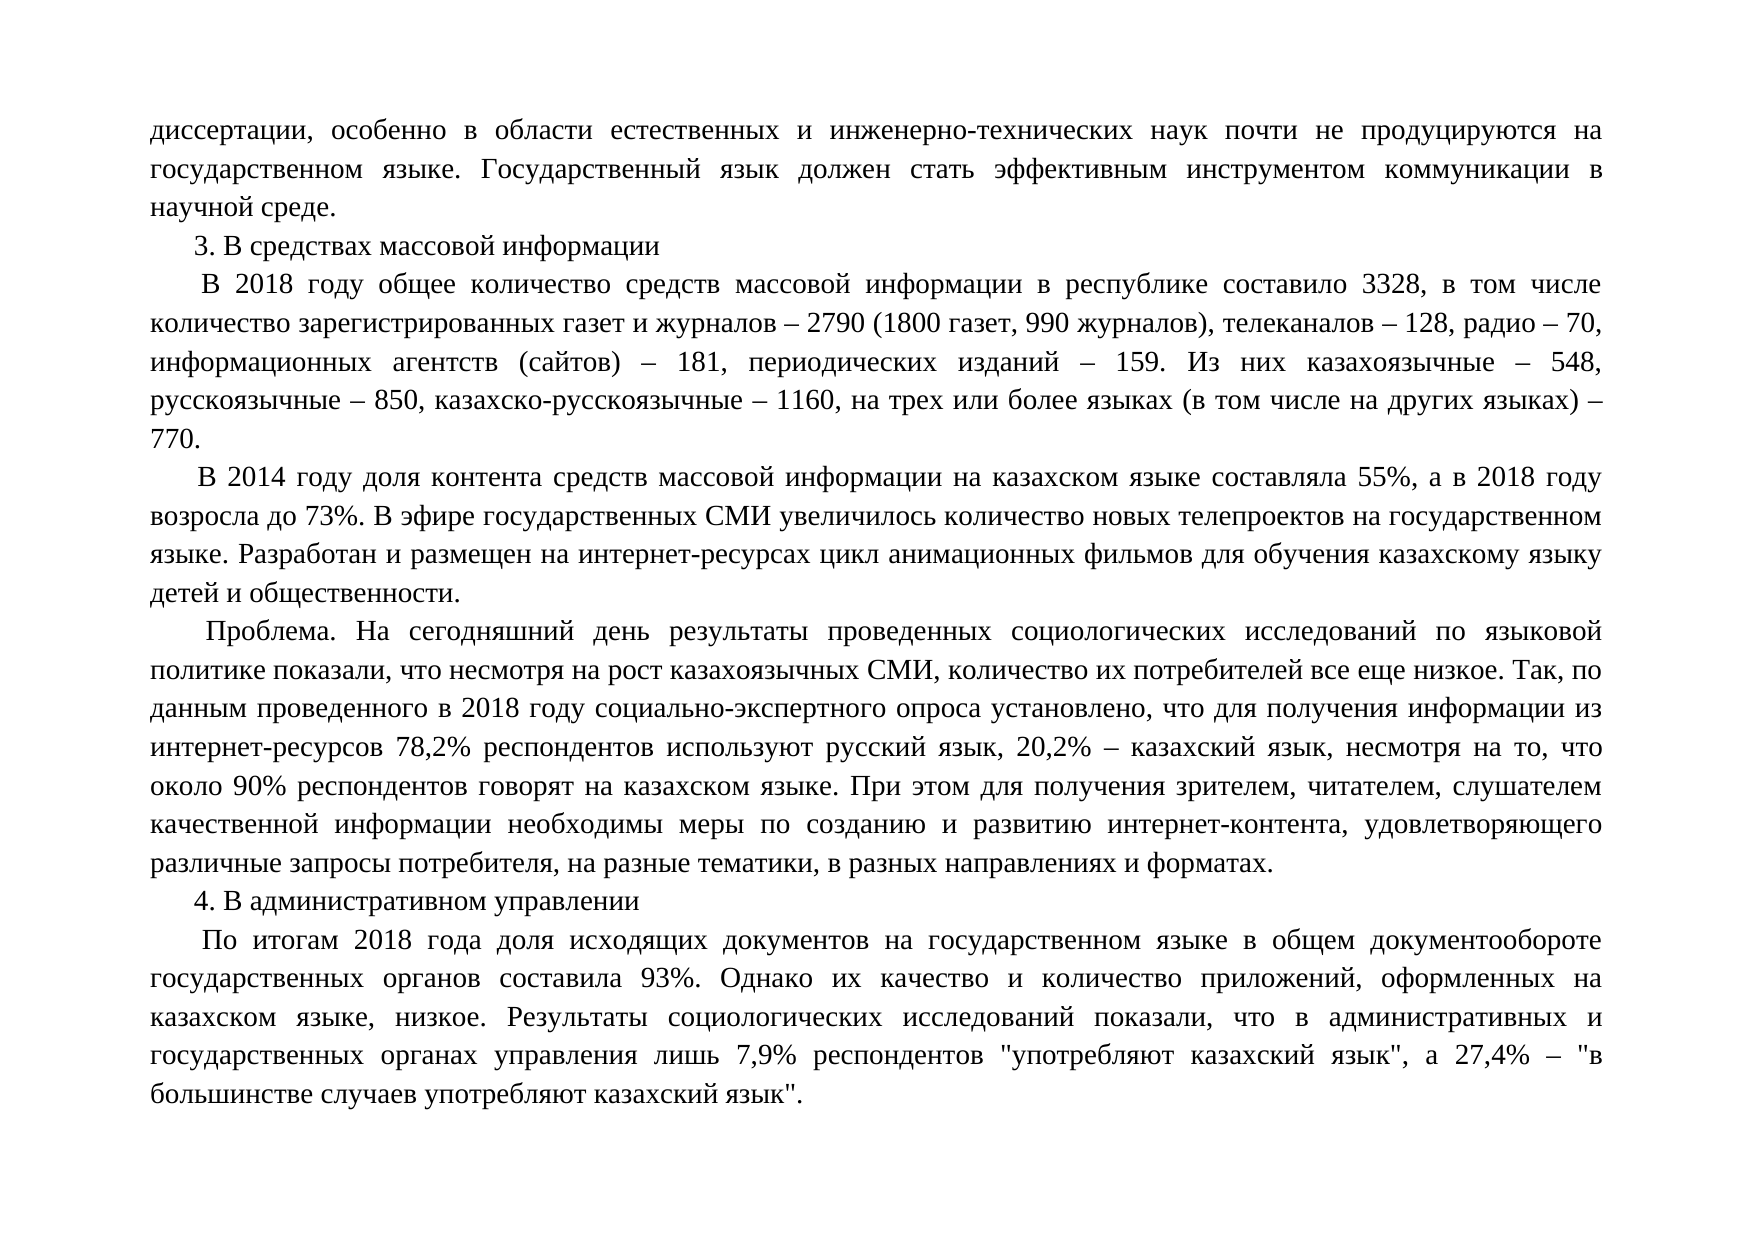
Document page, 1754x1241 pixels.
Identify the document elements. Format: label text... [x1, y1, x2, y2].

text 4. В административном управлении [150, 883, 1604, 917]
text В 2014 году доля контента средств массовой информации на казахском языке составляла 55%, а в 2018 году возросла до 73%. В эфире государственных СМИ увеличилось количество новых телепроектов на государственном языке. Разработан и размещен на интернет-ресурсах цикл анимационных фильмов для обучения казахскому языку детей и общественности. [150, 459, 1604, 608]
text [150, 112, 1604, 223]
text Проблема. На сегодняшний день результаты проведенных социологических исследований по языковой политике показали, что несмотря на рост казахоязычных СМИ, количество их потребителей все еще низкое. Так, по данным проведенного в 2018 году социально-экспертного опроса установлено, что для получения информации из интернет-ресурсов 78,2% респондентов используют русский язык, 20,2% – казахский язык, несмотря на то, что около 90% респондентов говорят на казахском языке. При этом для получения зрителем, читателем, слушателем качественной информации необходимы меры по созданию и развитию интернет-контента, удовлетворяющего различные запросы потребителя, на разные тематики, в разных направлениях и форматах. [150, 613, 1604, 878]
text 3. В средствах массовой информации [150, 228, 1604, 262]
text По итогам 2018 года доля исходящих документов на государственном языке в общем документообороте государственных органов составила 93%. Однако их качество и количество приложений, оформленных на казахском языке, низкое. Результаты социологических исследований показали, что в административных и государственных органах управления лишь 7,9% респондентов "употребляют казахский язык", а 27,4% – "в большинстве случаев употребляют казахский язык". [150, 922, 1604, 1109]
text В 2018 году общее количество средств массовой информации в республике составило 3328, в том числе количество зарегистрированных газет и журналов – 2790 (1800 газет, 990 журналов), телеканалов – 128, радио – 70, информационных агентств (сайтов) – 181, периодических изданий – 159. Из них казахоязычные – 548, русскоязычные – 850, казахско-русскоязычные – 1160, на трех или более языках (в том числе на других языках) – 770. [150, 267, 1604, 454]
